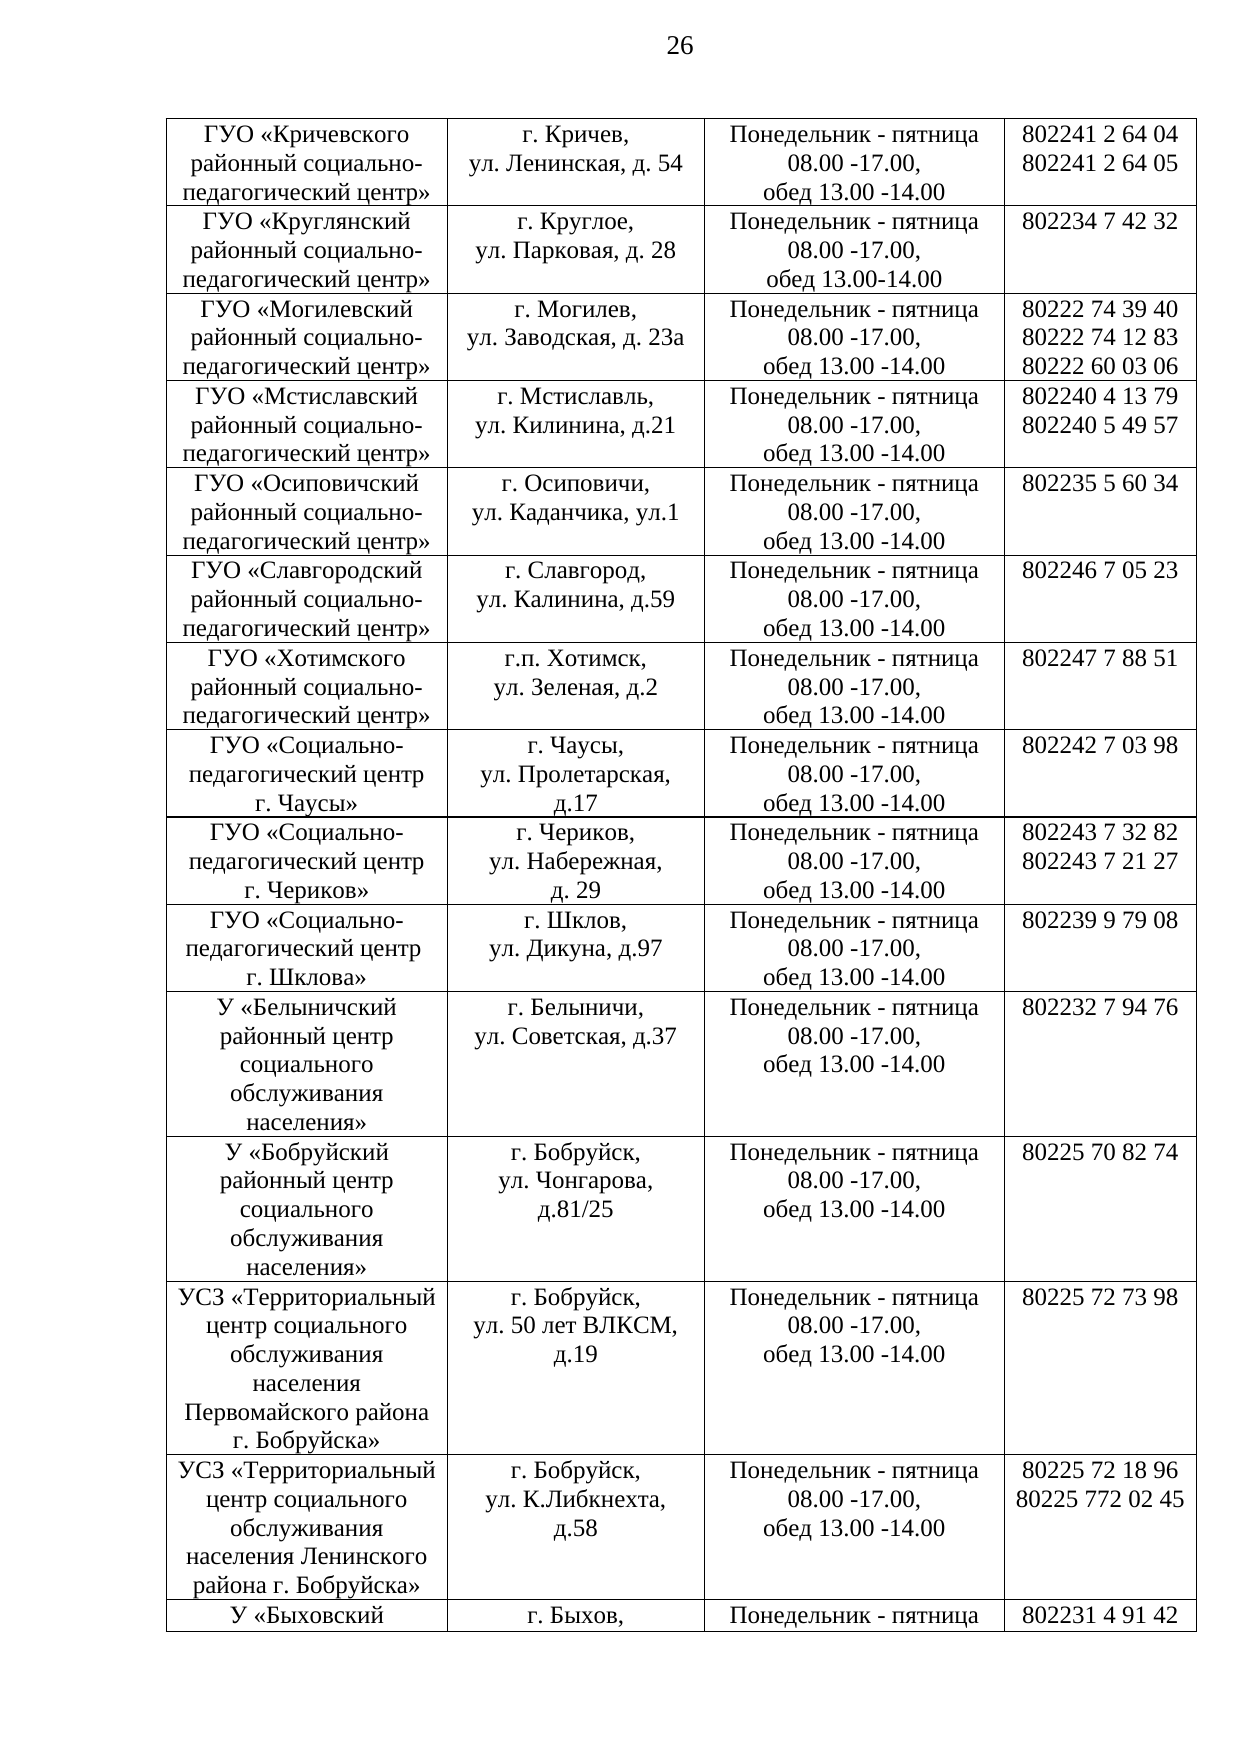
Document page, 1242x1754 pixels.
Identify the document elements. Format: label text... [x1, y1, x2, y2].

table_cell г. Бобруйск, ул. Чонгарова, д.81/25 [448, 1137, 704, 1281]
table_cell 80225 72 18 96 80225 772 02 45 [1005, 1455, 1196, 1599]
table_cell Понедельник - пятница 08.00 -17.00, обед 13.00 -14.00 [705, 556, 1004, 642]
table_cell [448, 1600, 704, 1631]
table_cell Понедельник - пятница 08.00 -17.00, обед 13.00 -14.00 [705, 643, 1004, 729]
table_cell Понедельник - пятница 08.00 -17.00, обед 13.00 -14.00 [705, 1455, 1004, 1599]
table_cell Понедельник - пятница 08.00 -17.00, обед 13.00 -14.00 [705, 1282, 1004, 1454]
table_cell г.п. Хотимск, ул. Зеленая, д.2 [448, 643, 704, 729]
table_cell г. Бобруйск, ул. 50 лет ВЛКСМ, д.19 [448, 1282, 704, 1454]
table_cell 802234 7 42 32 [1005, 206, 1196, 293]
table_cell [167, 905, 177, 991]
table_cell г. Белыничи, ул. Советская, д.37 [448, 992, 704, 1136]
table_cell 802247 7 88 51 [1005, 643, 1196, 729]
table_cell 802246 7 05 23 [1005, 556, 1196, 642]
table_cell 802243 7 32 82 802243 7 21 27 [1005, 818, 1196, 904]
table_cell г. Шклов, ул. Дикуна, д.97 [448, 905, 704, 991]
table_cell г. Могилев, ул. Заводская, д. 23а [448, 294, 704, 380]
table_cell Понедельник - пятница 08.00 -17.00, обед 13.00 -14.00 [705, 992, 1004, 1136]
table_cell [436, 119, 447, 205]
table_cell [167, 1600, 447, 1631]
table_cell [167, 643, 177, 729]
table_cell 802232 7 94 76 [1005, 992, 1196, 1136]
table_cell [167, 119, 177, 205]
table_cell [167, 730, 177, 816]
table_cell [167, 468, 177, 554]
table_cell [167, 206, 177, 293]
table_cell Понедельник - пятница 08.00 -17.00, обед 13.00 -14.00 [705, 730, 1004, 816]
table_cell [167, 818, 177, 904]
table_cell 802235 5 60 34 [1005, 468, 1196, 554]
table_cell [705, 119, 1004, 205]
table_cell Понедельник - пятница 08.00 -17.00, обед 13.00 -14.00 [705, 381, 1004, 467]
table_cell 802239 9 79 08 [1005, 905, 1196, 991]
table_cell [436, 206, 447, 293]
table_cell Понедельник - пятница 08.00 -17.00, обед 13.00 -14.00 [705, 818, 1004, 904]
table_cell Понедельник - пятница 08.00 -17.00, обед 13.00 -14.00 [705, 905, 1004, 991]
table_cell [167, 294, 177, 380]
table_cell 802240 4 13 79 802240 5 49 57 [1005, 381, 1196, 467]
table_cell У «Бобруйский районный центр социального обслуживания населения» [167, 1137, 447, 1281]
table_cell 802242 7 03 98 [1005, 730, 1196, 816]
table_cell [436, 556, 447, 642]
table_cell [705, 1600, 1004, 1631]
table_cell 802241 2 64 04 802241 2 64 05 [1005, 119, 1196, 205]
table_cell УСЗ «Территориальный центр социального обслуживания населения Ленинского района г. Бобруйска» [167, 1455, 447, 1599]
table_cell У «Белыничский районный центр социального обслуживания населения» [167, 992, 447, 1136]
table_cell 80222 74 39 40 80222 74 12 83 80222 60 03 06 [1005, 294, 1196, 380]
table_cell г. Славгород, ул. Калинина, д.59 [448, 556, 704, 642]
table_cell г. Круглое, ул. Парковая, д. 28 [448, 206, 704, 293]
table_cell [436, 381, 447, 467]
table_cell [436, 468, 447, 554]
table_cell 80225 72 73 98 [1005, 1282, 1196, 1454]
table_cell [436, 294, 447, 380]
table_cell Понедельник - пятница 08.00 -17.00, обед 13.00-14.00 [705, 206, 1004, 293]
table_cell УСЗ «Территориальный центр социального обслуживания населения Первомайского района г. Бобруйска» [167, 1282, 447, 1454]
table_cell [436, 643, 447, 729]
table_cell 80225 70 82 74 [1005, 1137, 1196, 1281]
table_cell Понедельник - пятница 08.00 -17.00, обед 13.00 -14.00 [705, 468, 1004, 554]
table_cell г. Кричев, ул. Ленинская, д. 54 [448, 119, 704, 205]
table_cell г. Бобруйск, ул. К.Либкнехта, д.58 [448, 1455, 704, 1599]
table_cell г. Осиповичи, ул. Каданчика, ул.1 [448, 468, 704, 554]
table_cell 802231 4 91 42 [1005, 1600, 1196, 1631]
table_cell Понедельник - пятница 08.00 -17.00, обед 13.00 -14.00 [705, 1137, 1004, 1281]
table_cell г. Мстиславль, ул. Килинина, д.21 [448, 381, 704, 467]
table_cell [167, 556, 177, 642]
table_cell Понедельник - пятница 08.00 -17.00, обед 13.00 -14.00 [705, 294, 1004, 380]
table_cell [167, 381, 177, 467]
